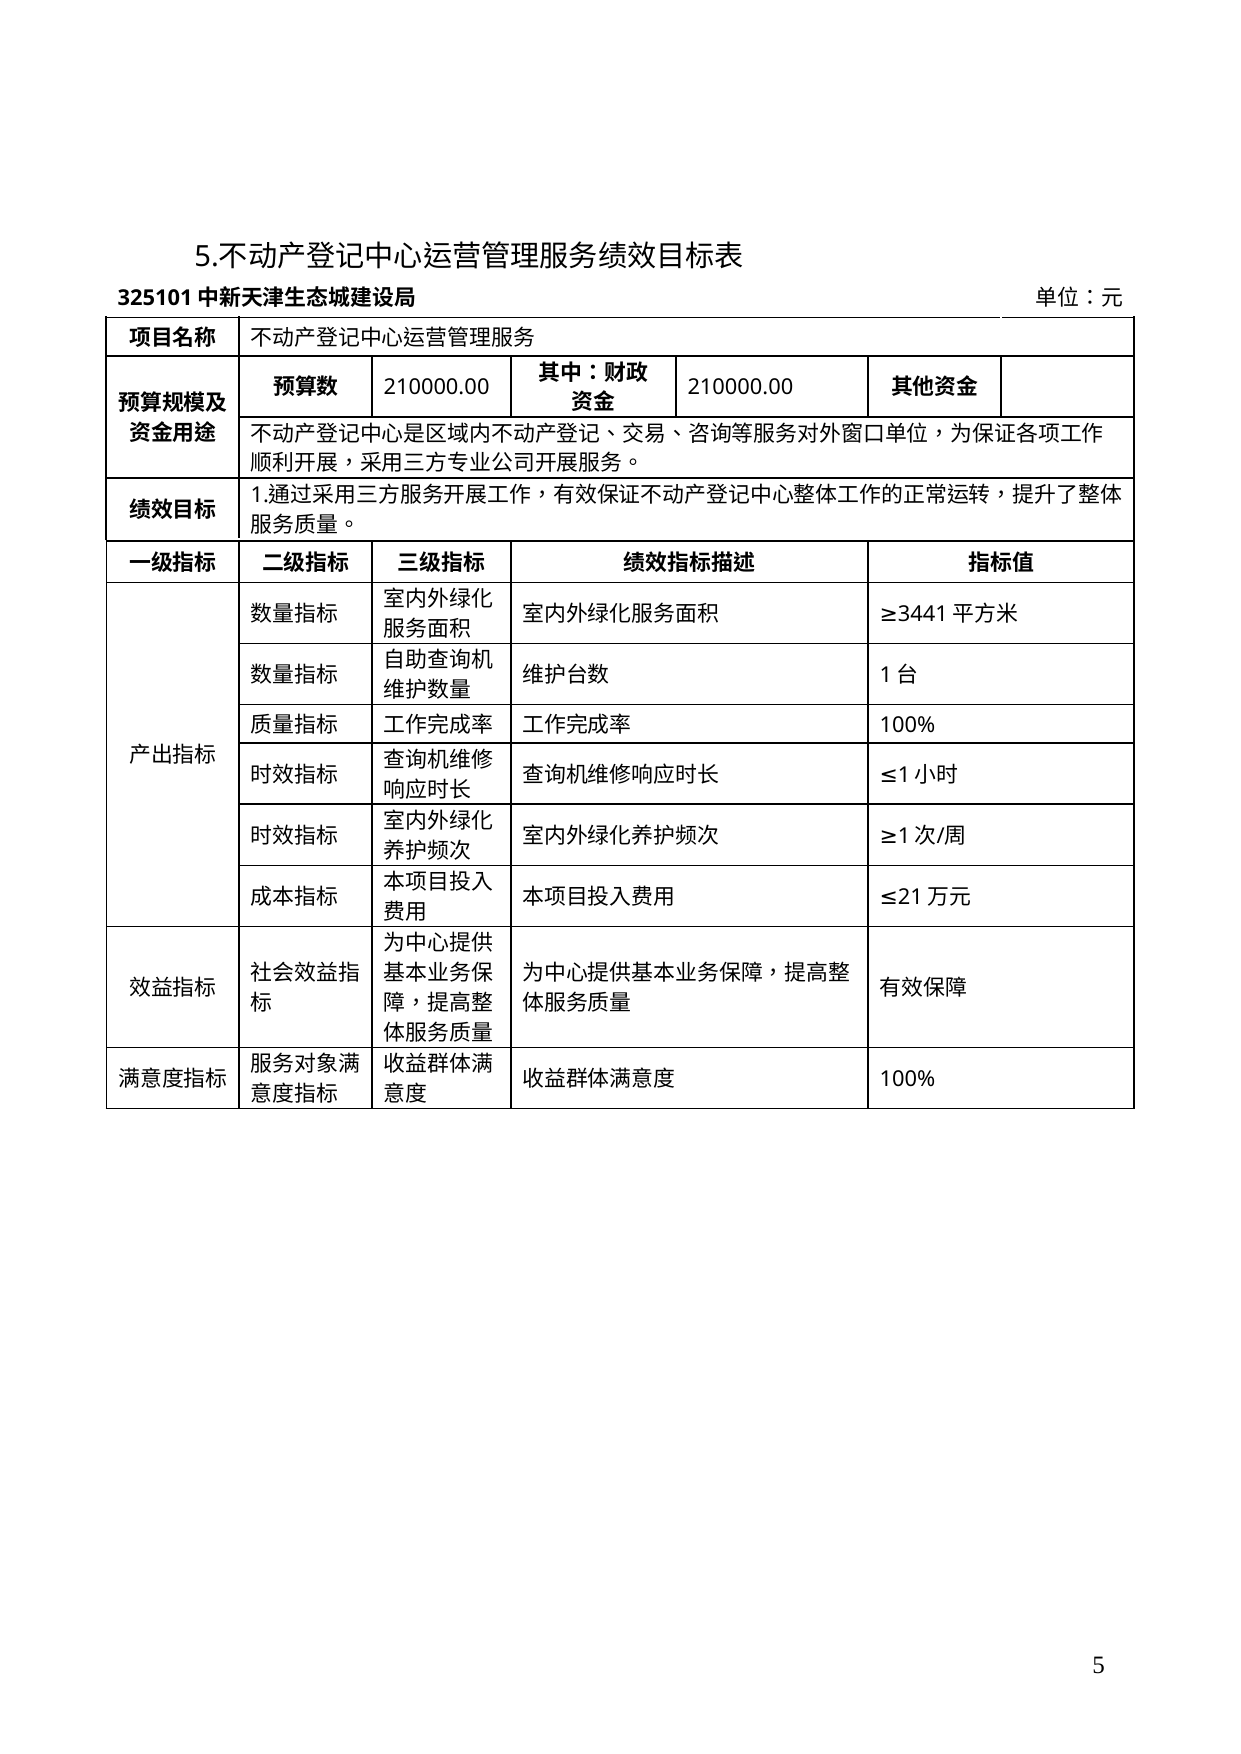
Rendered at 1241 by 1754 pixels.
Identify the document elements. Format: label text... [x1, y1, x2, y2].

text 5.不动产登记中心运营管理服务绩效目标表 [136, 235, 1104, 275]
table_cell 1.通过采用三方服务开展工作，有效保证不动产登记中心整体工作的正常运转，提升了整体服务质量。 [240, 479, 1133, 538]
table_cell 绩效目标 [107, 479, 238, 538]
table_cell 满意度指标 [107, 1048, 238, 1107]
table_header 指标值 [869, 542, 1133, 581]
table_cell 室内外绿化养护频次 [512, 805, 867, 864]
table_cell 时效指标 [240, 744, 371, 803]
table_header 绩效指标描述 [512, 542, 867, 581]
table_header 三级指标 [373, 542, 510, 581]
table_cell 有效保障 [869, 927, 1133, 1046]
table_cell 数量指标 [240, 644, 371, 704]
table_cell [1002, 357, 1133, 416]
table_cell ≤21万元 [869, 866, 1133, 926]
table_cell 工作完成率 [512, 705, 867, 742]
table_cell 为中心提供基本业务保障，提高整体服务质量 [512, 927, 867, 1046]
table_cell 收益群体满意度 [373, 1048, 510, 1107]
table_cell 室内外绿化服务面积 [512, 583, 867, 643]
table_cell ≤1小时 [869, 744, 1133, 803]
table_cell ≥3441平方米 [869, 583, 1133, 643]
table_cell ≥1次/周 [869, 805, 1133, 864]
table_cell 其中：财政 资金 [512, 357, 675, 416]
table_cell 效益指标 [107, 927, 238, 1046]
table_cell 本项目投入费用 [373, 866, 510, 926]
table_cell 数量指标 [240, 583, 371, 643]
table_cell 本项目投入费用 [512, 866, 867, 926]
table_cell 不动产登记中心运营管理服务 [240, 318, 1133, 355]
table_cell 不动产登记中心是区域内不动产登记、交易、咨询等服务对外窗口单位，为保证各项工作顺利开展，采用三方专业公司开展服务。 [240, 418, 1133, 477]
table_header 325101中新天津生态城建设局 [107, 277, 1000, 316]
table_header 一级指标 [107, 542, 238, 581]
table_cell 时效指标 [240, 805, 371, 864]
table_cell 项目名称 [107, 318, 238, 355]
table_cell 收益群体满意度 [512, 1048, 867, 1107]
table_cell 为中心提供基本业务保障，提高整体服务质量 [373, 927, 510, 1046]
table_cell 预算规模及资金用途 [107, 357, 238, 477]
table_cell 工作完成率 [373, 705, 510, 742]
table_header 二级指标 [240, 542, 371, 581]
table_cell 210000.00 [373, 357, 510, 416]
table_cell 预算数 [240, 357, 371, 416]
table_cell 产出指标 [107, 583, 238, 926]
table_cell 自助查询机维护数量 [373, 644, 510, 704]
table_cell 成本指标 [240, 866, 371, 926]
table_cell 100% [869, 1048, 1133, 1107]
table_cell 其他资金 [869, 357, 1000, 416]
table_cell 室内外绿化养护频次 [373, 805, 510, 864]
table_cell 质量指标 [240, 705, 371, 742]
table_cell 社会效益指标 [240, 927, 371, 1046]
table_cell 查询机维修响应时长 [373, 744, 510, 803]
table_header 单位：元 [1002, 277, 1133, 316]
table_cell 室内外绿化服务面积 [373, 583, 510, 643]
table_cell 1台 [869, 644, 1133, 704]
table_cell 210000.00 [677, 357, 867, 416]
table_cell 100% [869, 705, 1133, 742]
table_cell 查询机维修响应时长 [512, 744, 867, 803]
table_cell 服务对象满意度指标 [240, 1048, 371, 1107]
table_cell 维护台数 [512, 644, 867, 704]
